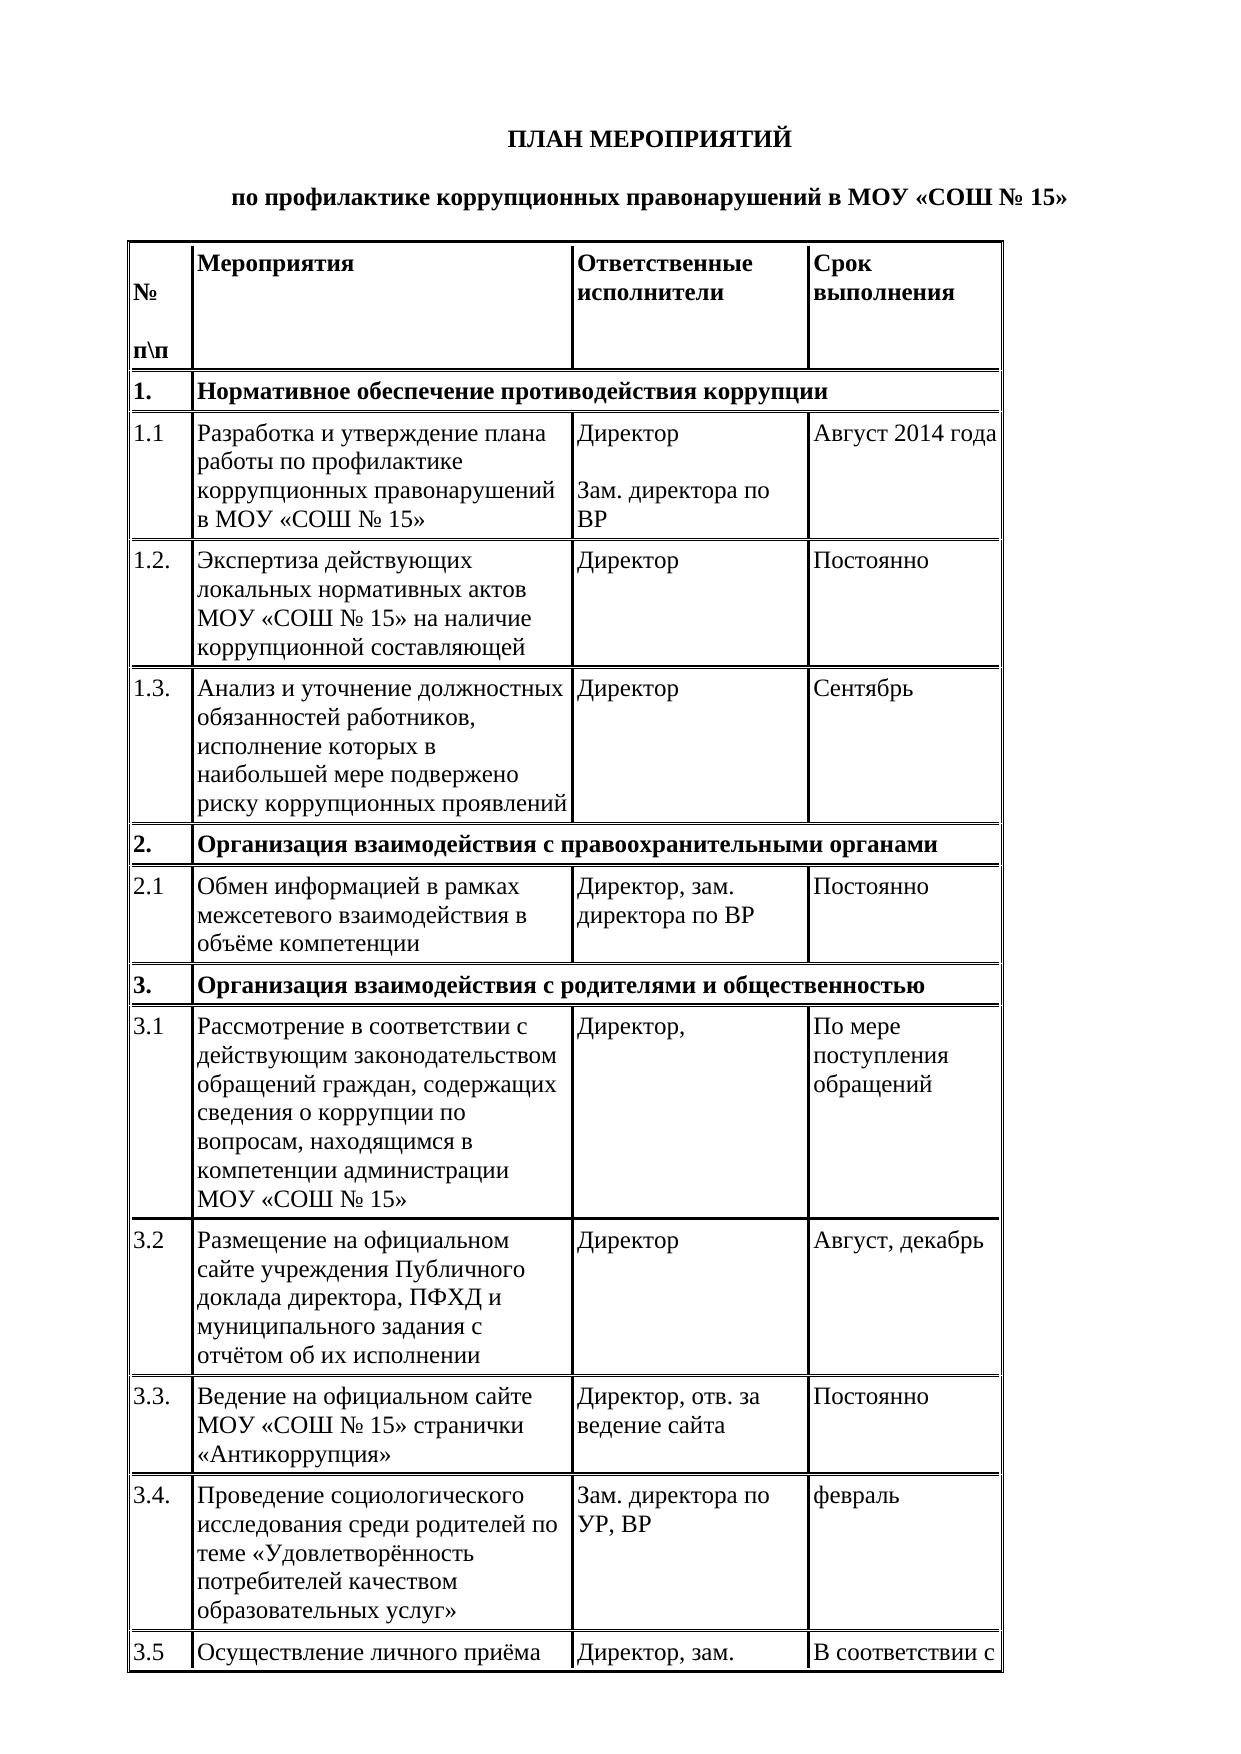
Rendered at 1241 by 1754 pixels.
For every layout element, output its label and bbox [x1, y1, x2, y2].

table_header [118, 88, 1181, 1681]
